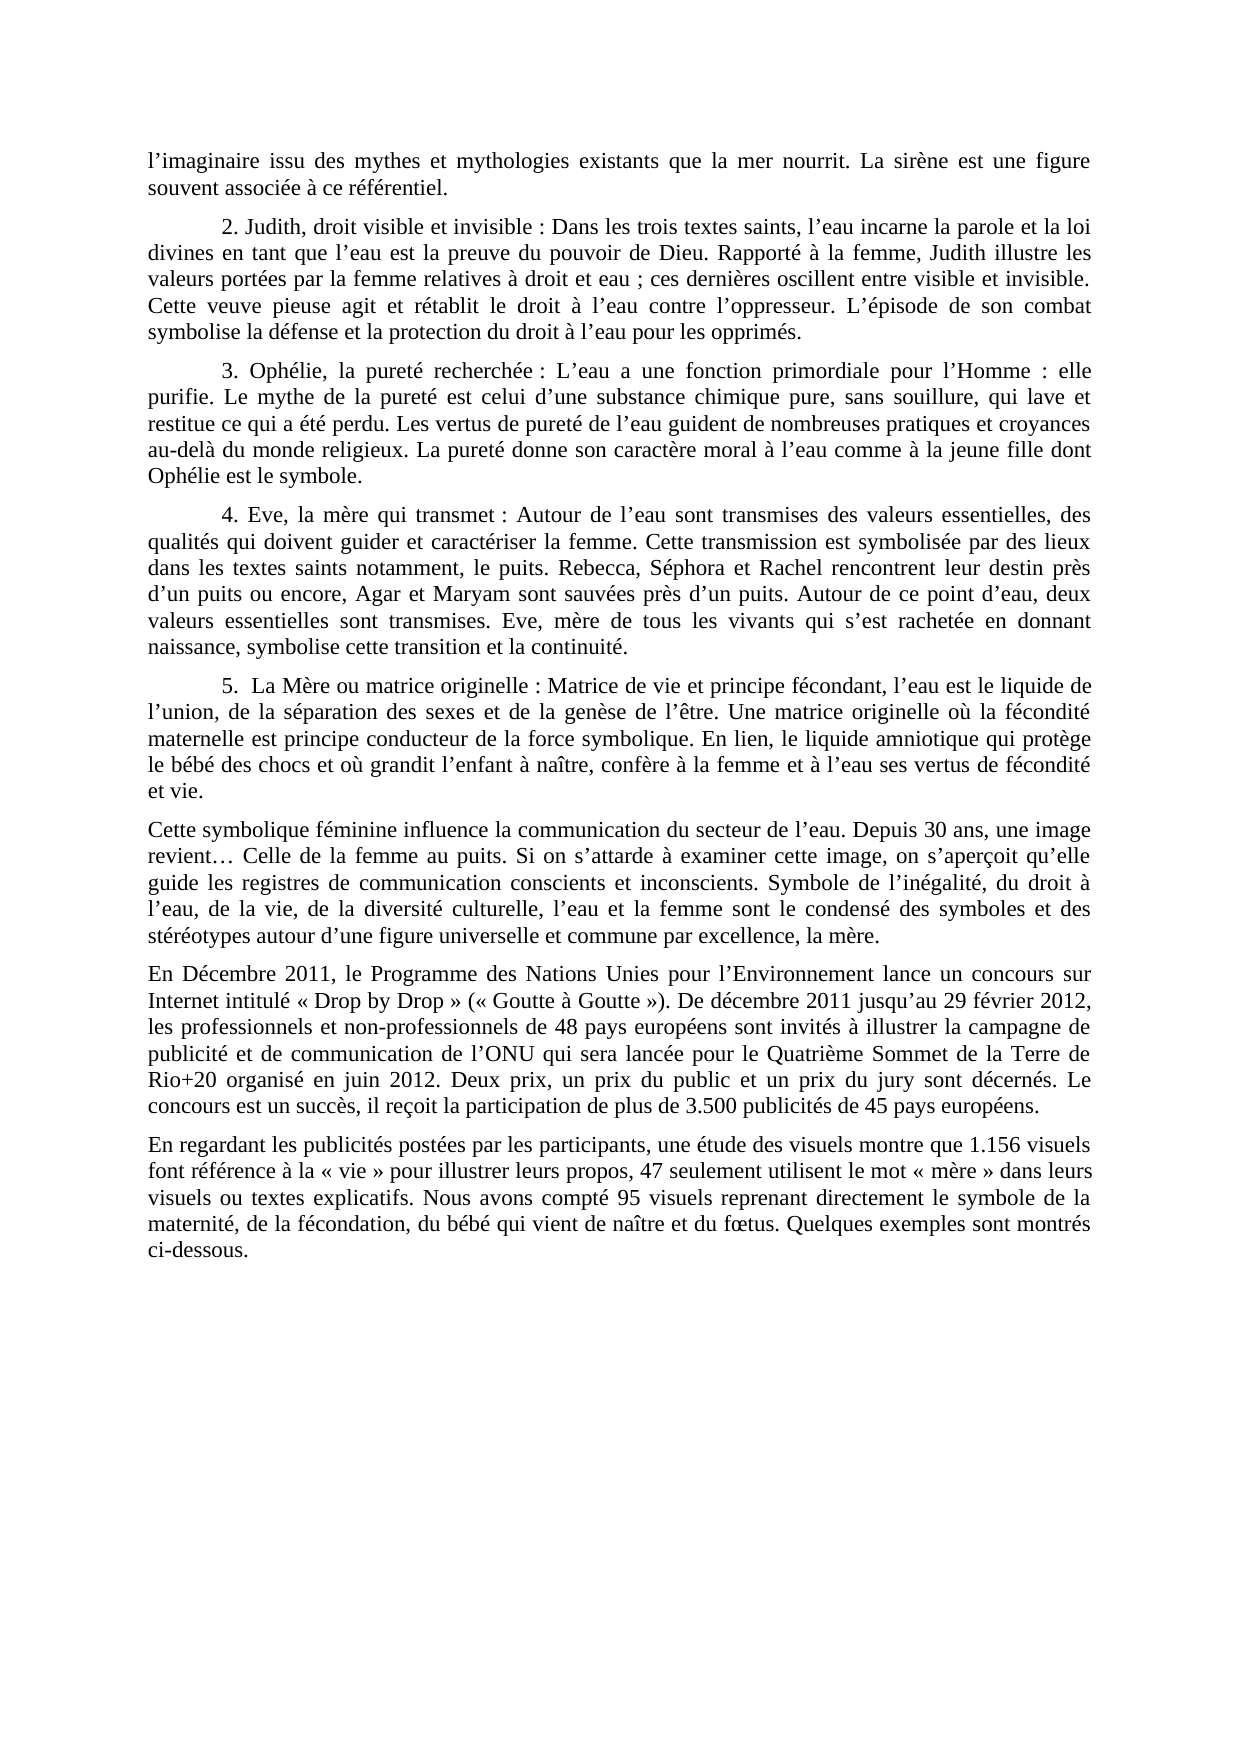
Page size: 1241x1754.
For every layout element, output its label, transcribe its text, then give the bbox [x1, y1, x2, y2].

text En regardant les publicités postées par les participants, une étude des visuels montre que 1.156 visuels font référence à la « vie » pour illustrer leurs propos, 47 seulement utilisent le mot « mère » dans leurs visuels ou textes explicatifs. Nous avons compté 95 visuels reprenant directement le symbole de la maternité, de la fécondation, du bébé qui vient de naître et du fœtus. Quelques exemples sont montrés ci-dessous. [148, 1131, 1093, 1263]
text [148, 148, 1093, 200]
text En Décembre 2011, le Programme des Nations Unies pour l’Environnement lance un concours sur Internet intitulé « Drop by Drop » (« Goutte à Goutte »). De décembre 2011 jusqu’au 29 février 2012, les professionnels et non-professionnels de 48 pays européens sont invités à illustrer la campagne de publicité et de communication de l’ONU qui sera lancée pour le Quatrième Sommet de la Terre de Rio+20 organisé en juin 2012. Deux prix, un prix du public et un prix du jury sont décernés. Le concours est un succès, il reçoit la participation de plus de 3.500 publicités de 45 pays européens. [148, 961, 1093, 1119]
text 5. La Mère ou matrice originelle : Matrice de vie et principe fécondant, l’eau est le liquide de l’union, de la séparation des sexes et de la genèse de l’être. Une matrice originelle où la fécondité maternelle est principe conducteur de la force symbolique. En lien, le liquide amniotique qui protège le bébé des chocs et où grandit l’enfant à naître, confère à la femme et à l’eau ses vertus de fécondité et vie. [148, 672, 1093, 804]
text 4. Eve, la mère qui transmet : Autour de l’eau sont transmises des valeurs essentielles, des qualités qui doivent guider et caractériser la femme. Cette transmission est symbolisée par des lieux dans les textes saints notamment, le puits. Rebecca, Séphora et Rachel rencontrent leur destin près d’un puits ou encore, Agar et Maryam sont sauvées près d’un puits. Autour de ce point d’eau, deux valeurs essentielles sont transmises. Eve, mère de tous les vivants qui s’est rachetée en donnant naissance, symbolise cette transition et la continuité. [148, 501, 1093, 659]
text Cette symbolique féminine influence la communication du secteur de l’eau. Depuis 30 ans, une image revient… Celle de la femme au puits. Si on s’attarde à examiner cette image, on s’aperçoit qu’elle guide les registres de communication conscients et inconscients. Symbole de l’inégalité, du droit à l’eau, de la vie, de la diversité culturelle, l’eau et la femme sont le condensé des symboles et des stéréotypes autour d’une figure universelle et commune par excellence, la mère. [148, 816, 1093, 948]
text 2. Judith, droit visible et invisible : Dans les trois textes saints, l’eau incarne la parole et la loi divines en tant que l’eau est la preuve du pouvoir de Dieu. Rapporté à la femme, Judith illustre les valeurs portées par la femme relatives à droit et eau ; ces dernières oscillent entre visible et invisible. Cette veuve pieuse agit et rétablit le droit à l’eau contre l’oppresseur. L’épisode de son combat symbolise la défense et la protection du droit à l’eau pour les opprimés. [148, 213, 1093, 344]
text 3. Ophélie, la pureté recherchée : L’eau a une fonction primordiale pour l’Homme : elle purifie. Le mythe de la pureté est celui d’une substance chimique pure, sans souillure, qui lave et restitue ce qui a été perdu. Les vertus de pureté de l’eau guident de nombreuses pratiques et croyances au-delà du monde religieux. La pureté donne son caractère moral à l’eau comme à la jeune fille dont Ophélie est le symbole. [148, 357, 1093, 489]
